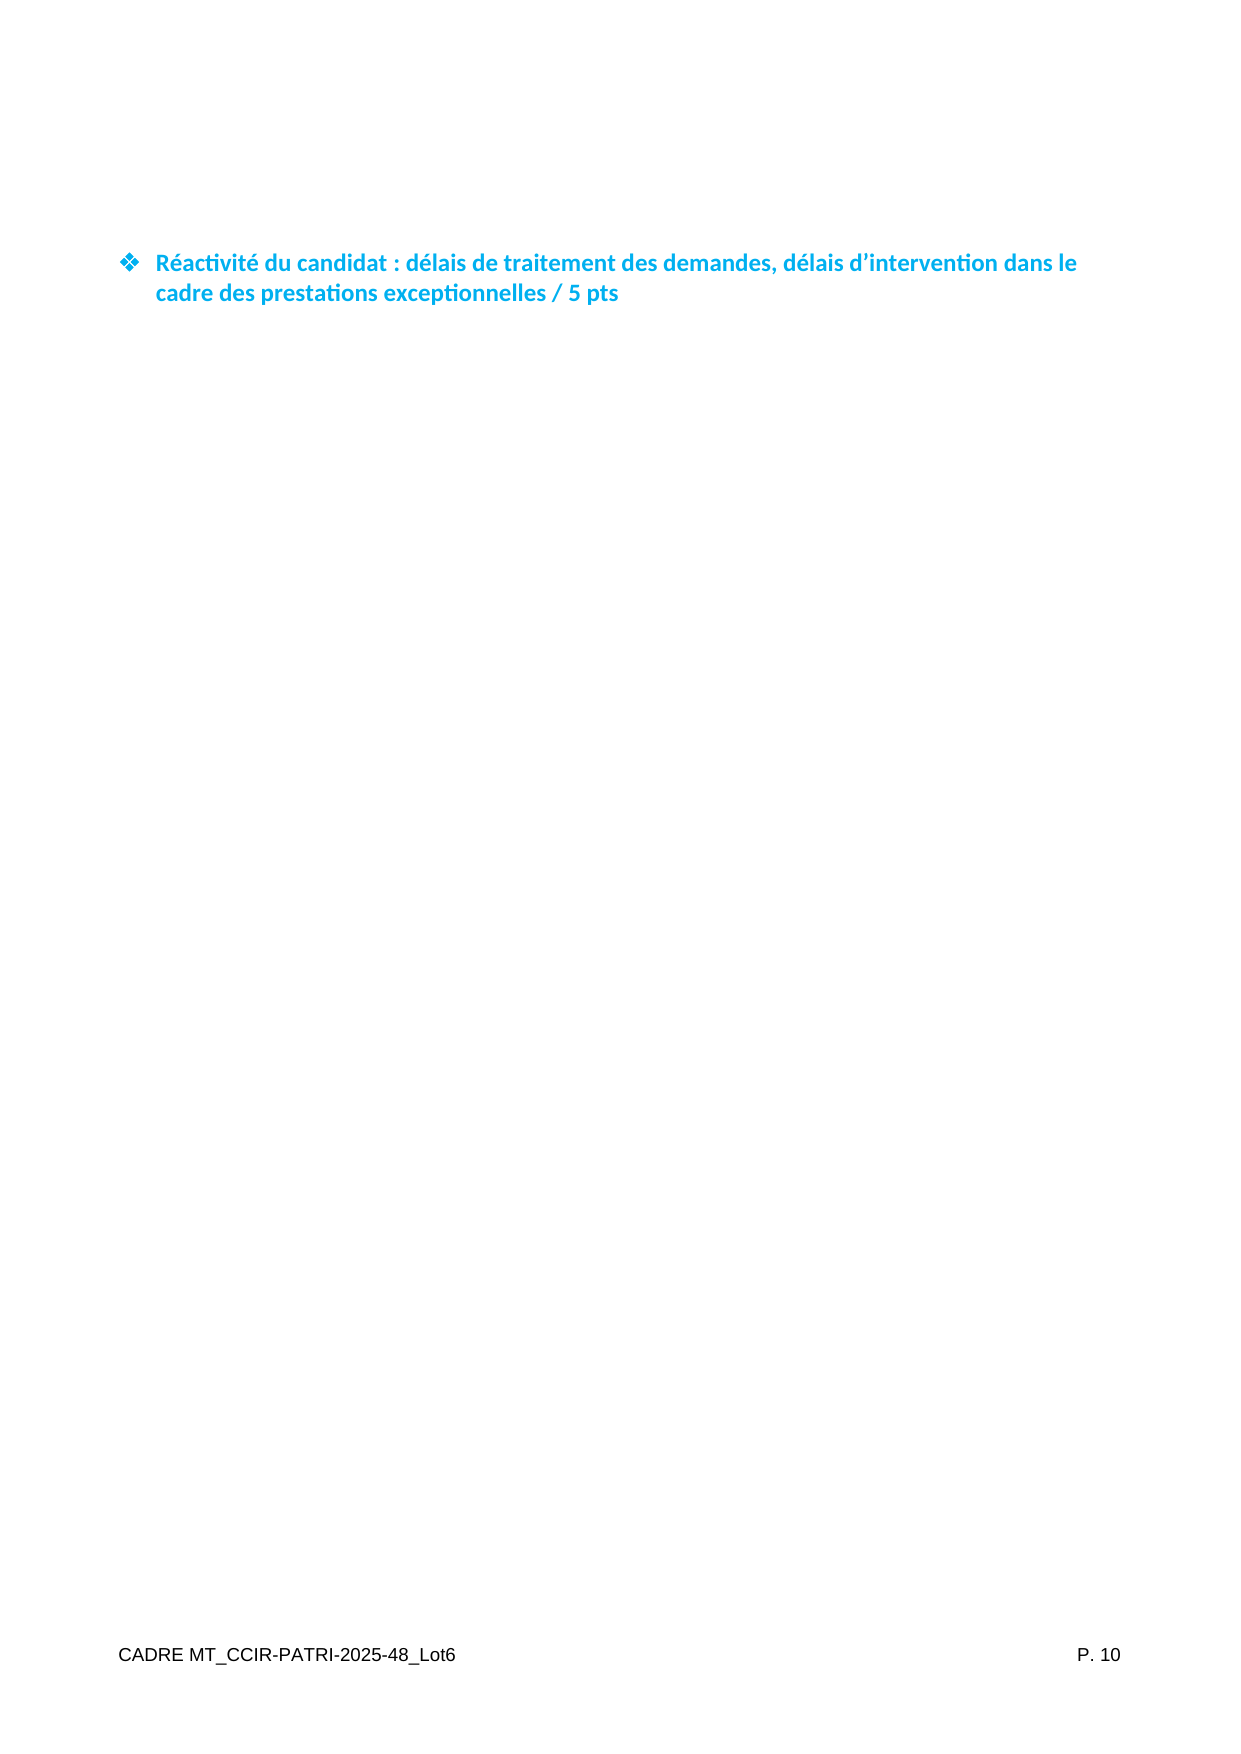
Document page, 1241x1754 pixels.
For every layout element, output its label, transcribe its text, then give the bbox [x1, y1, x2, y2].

list Réactivité du candidat : délais de traitement des demandes, délais d’intervention dans le cadre des prestations exceptionnelles / 5 pts [118, 247, 1122, 308]
